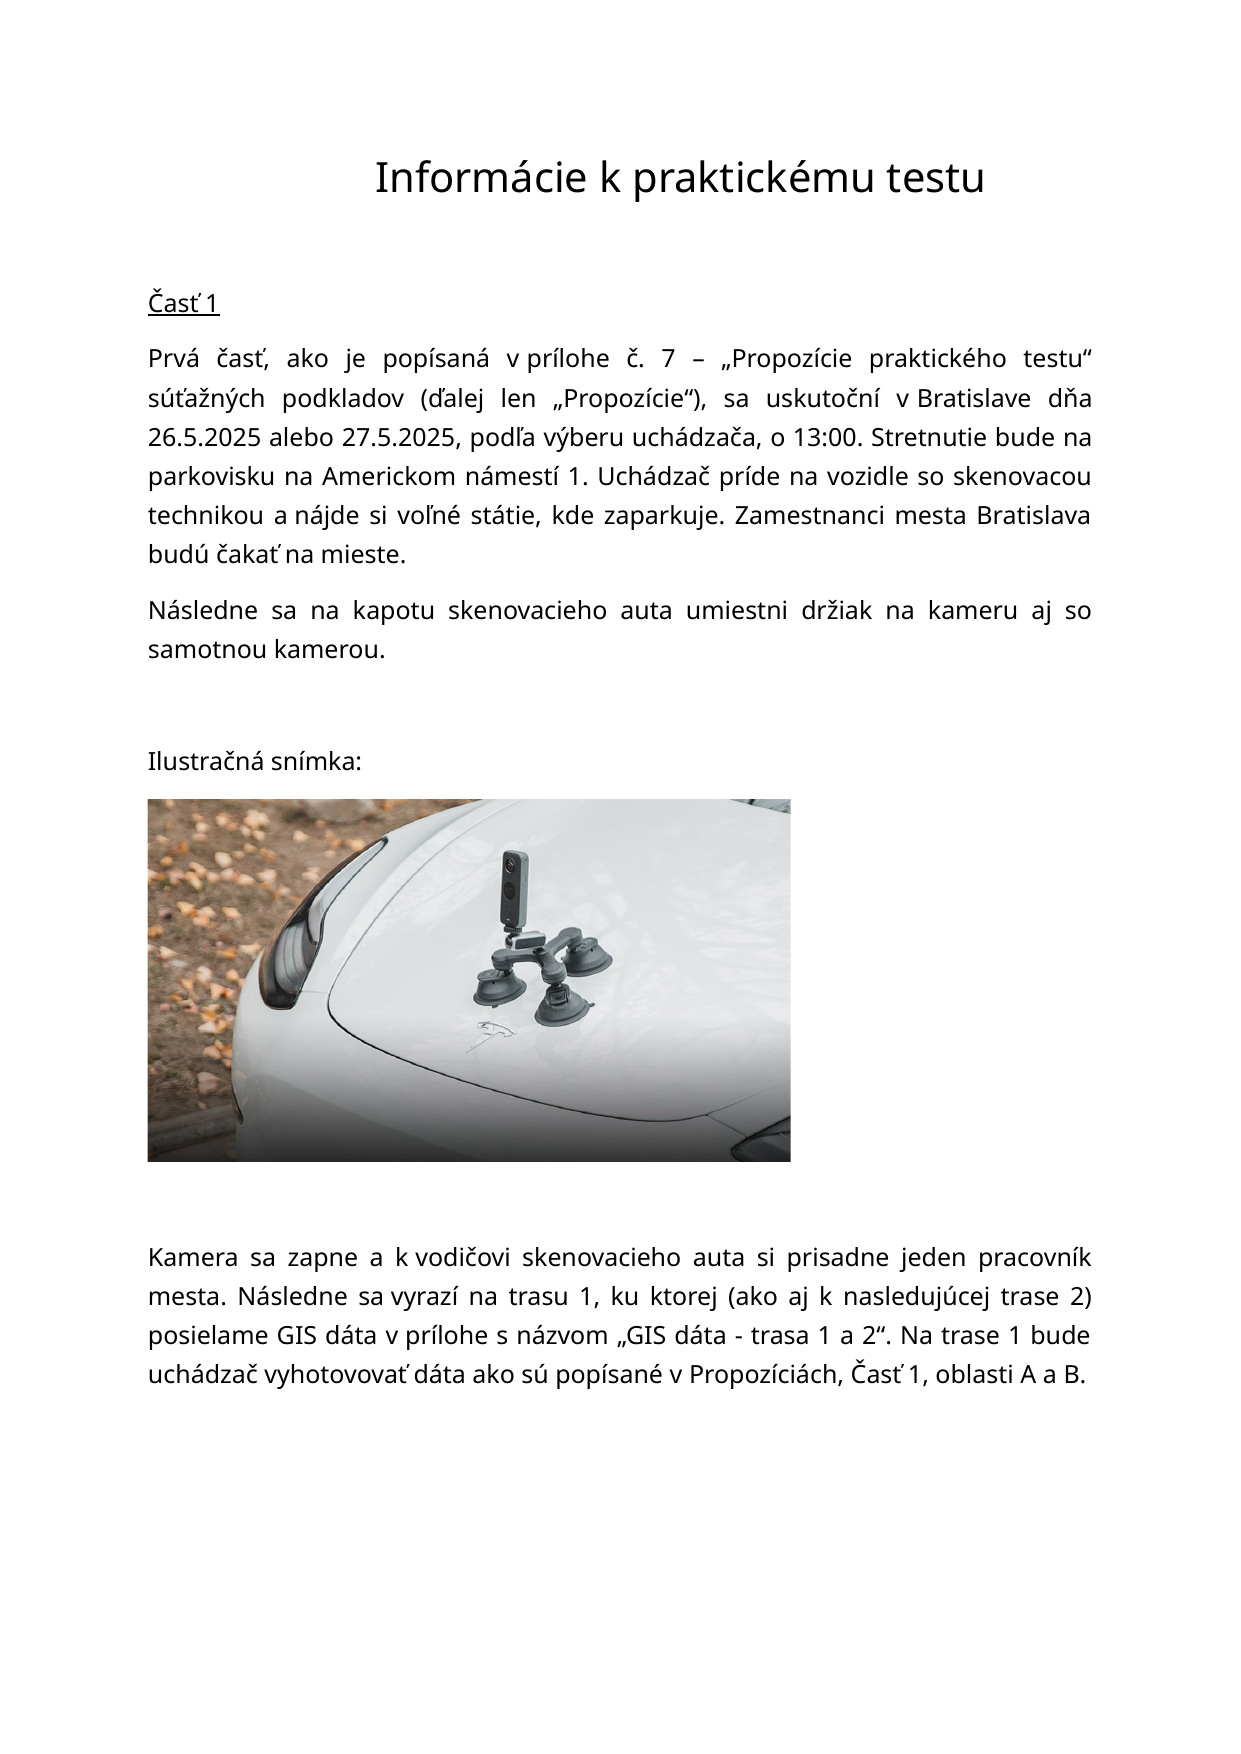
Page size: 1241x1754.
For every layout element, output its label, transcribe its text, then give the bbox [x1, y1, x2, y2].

text Kamera sa zapne a k vodičovi skenovacieho auta si prisadne jeden pracovník mesta. Následne sa vyrazí na trasu 1, ku ktorej (ako aj k nasledujúcej trase 2) posielame GIS dáta v prílohe s názvom „GIS dáta - trasa 1 a 2“. Na trase 1 bude uchádzač vyhotovovať dáta ako sú popísané v Propozíciách, Časť 1, oblasti A a B. [148, 1239, 1093, 1391]
text Následne sa na kapotu skenovacieho auta umiestni držiak na kameru aj so samotnou kamerou. [148, 593, 1093, 666]
text Časť 1 [148, 285, 1093, 319]
picture [147, 799, 791, 1162]
text Ilustračná snímka: [148, 744, 1093, 778]
text Informácie k praktickému testu [148, 148, 1093, 204]
text Prvá časť, ako je popísaná v prílohe č. 7 – „Propozície praktického testu“ súťažných podkladov (ďalej len „Propozície“), sa uskutoční v Bratislave dňa 26.5.2025 alebo 27.5.2025, podľa výberu uchádzača, o 13:00. Stretnutie bude na parkovisku na Americkom námestí 1. Uchádzač príde na vozidle so skenovacou technikou a nájde si voľné státie, kde zaparkuje. Zamestnanci mesta Bratislava budú čakať na mieste. [148, 341, 1093, 571]
